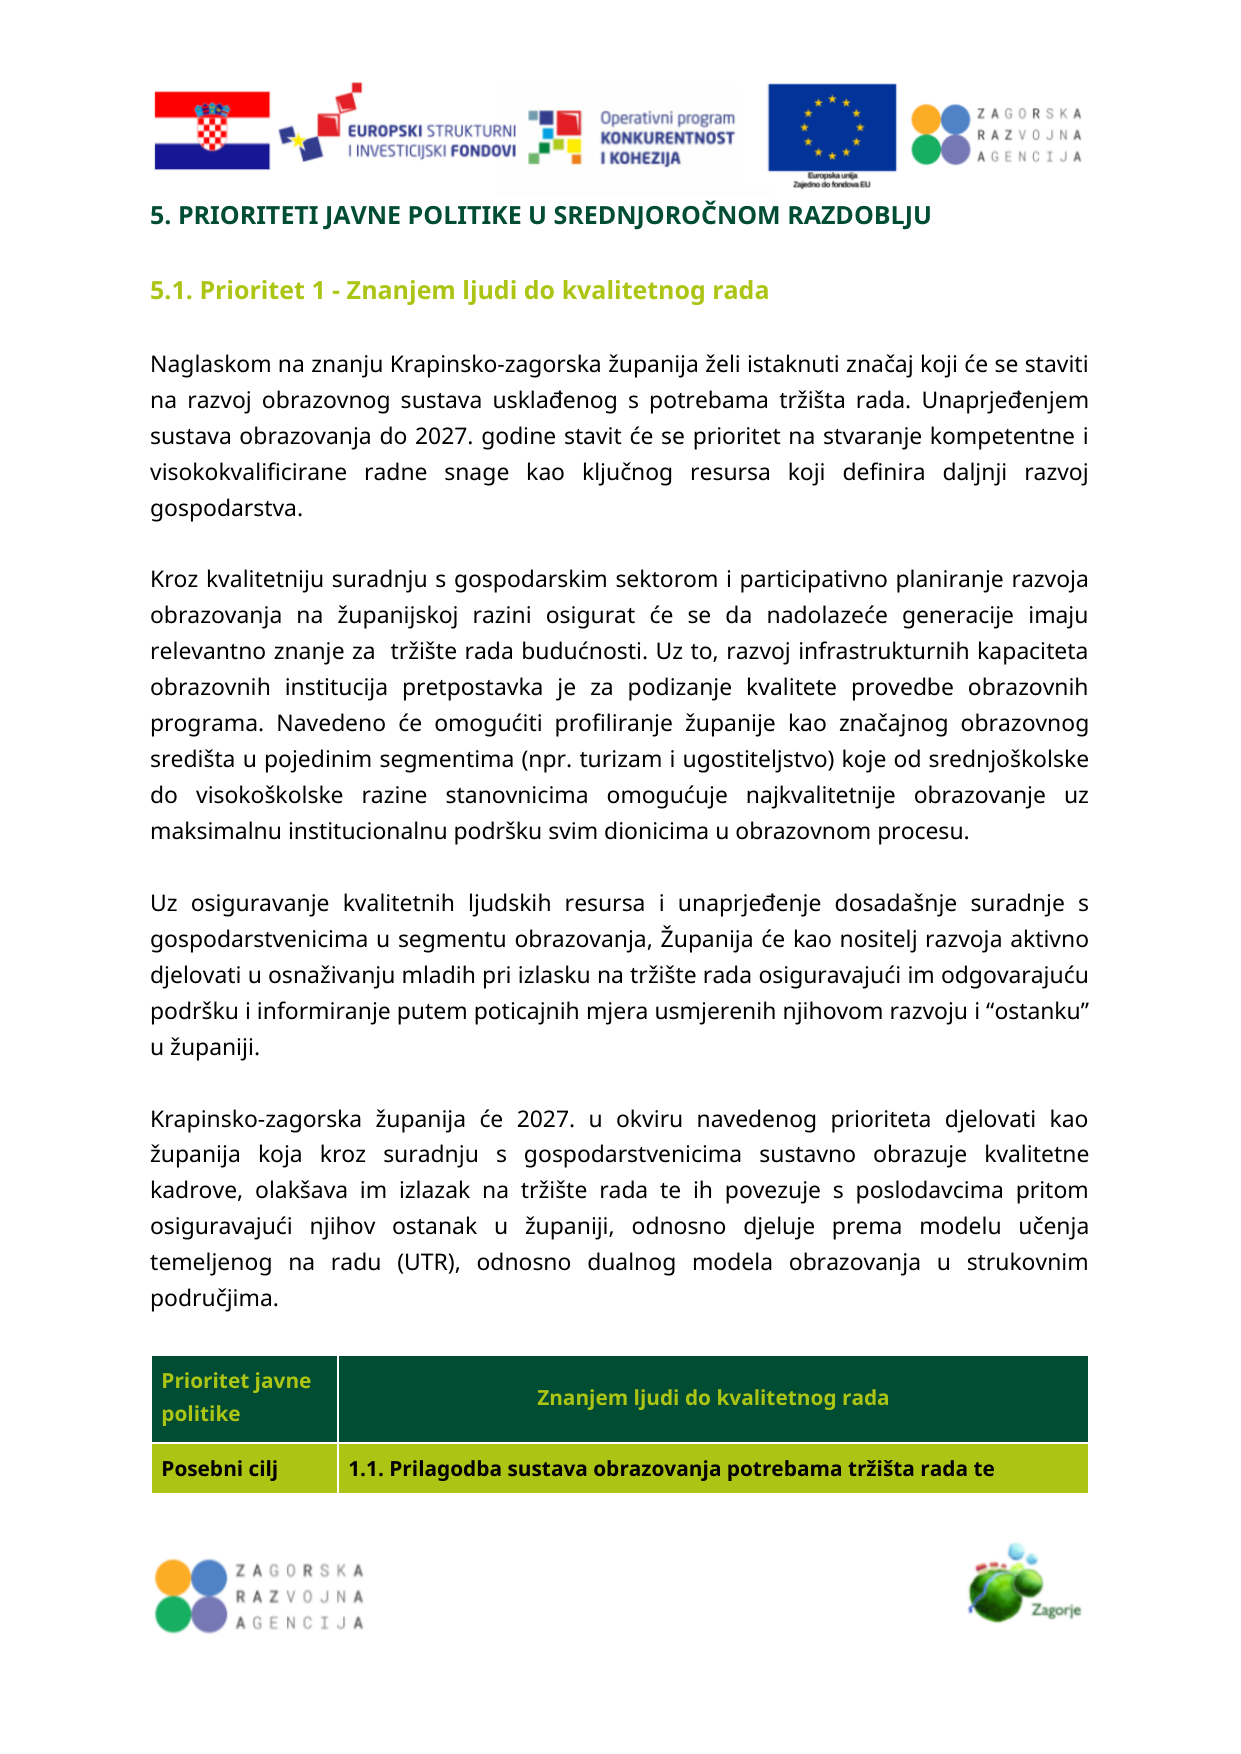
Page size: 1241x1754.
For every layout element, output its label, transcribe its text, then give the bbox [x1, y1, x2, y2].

table_header Prioritet javne politike [152, 1356, 337, 1442]
table_cell 1.1. Prilagodba sustava obrazovanja potrebama tržišta rada te poticanje izobrazbe kroz praktični rad [339, 1444, 1088, 1493]
text Kroz kvalitetniju suradnju s gospodarskim sektorom i participativno planiranje razvoja obrazovanja na županijskoj razini osigurat će se da nadolazeće generacije imaju relevantno znanje za tržište rada budućnosti. Uz to, razvoj infrastrukturnih kapaciteta obrazovnih institucija pretpostavka je za podizanje kvalitete provedbe obrazovnih programa. Navedeno će omogućiti profiliranje županije kao značajnog obrazovnog središta u pojedinim segmentima (npr. turizam i ugostiteljstvo) koje od srednjoškolske do visokoškolske razine stanovnicima omogućuje najkvalitetnije obrazovanje uz maksimalnu institucionalnu podršku svim dionicima u obrazovnom procesu. [150, 563, 1090, 846]
picture [150, 1526, 1091, 1640]
text Uz osiguravanje kvalitetnih ljudskih resursa i unaprjeđenje dosadašnje suradnje s gospodarstvenicima u segmentu obrazovanja, Županija će kao nositelj razvoja aktivno djelovati u osnaživanju mladih pri izlasku na tržište rada osiguravajući im odgovarajuću podršku i informiranje putem poticajnih mjera usmjerenih njihovom razvoju i “ostanku” u županiji. [150, 887, 1090, 1062]
table_header Znanjem ljudi do kvalitetnog rada [339, 1356, 1088, 1442]
picture [150, 75, 1091, 194]
subtitle 5. PRIORITETI JAVNE POLITIKE U SREDNJOROČNOM RAZDOBLJU [150, 198, 1090, 232]
text Naglaskom na znanju Krapinsko-zagorska županija želi istaknuti značaj koji će se staviti na razvoj obrazovnog sustava usklađenog s potrebama tržišta rada. Unaprjeđenjem sustava obrazovanja do 2027. godine stavit će se prioritet na stvaranje kompetentne i visokokvalificirane radne snage kao ključnog resursa koji definira daljnji razvoj gospodarstva. [150, 348, 1090, 523]
table_cell Posebni cilj [152, 1444, 337, 1493]
subtitle 5.1. Prioritet 1 - Znanjem ljudi do kvalitetnog rada [150, 273, 1090, 307]
text Krapinsko-zagorska županija će 2027. u okviru navedenog prioriteta djelovati kao županija koja kroz suradnju s gospodarstvenicima sustavno obrazuje kvalitetne kadrove, olakšava im izlazak na tržište rada te ih povezuje s poslodavcima pritom osiguravajući njihov ostanak u županiji, odnosno djeluje prema modelu učenja temeljenog na radu (UTR), odnosno dualnog modela obrazovanja u strukovnim područjima. [150, 1102, 1090, 1313]
